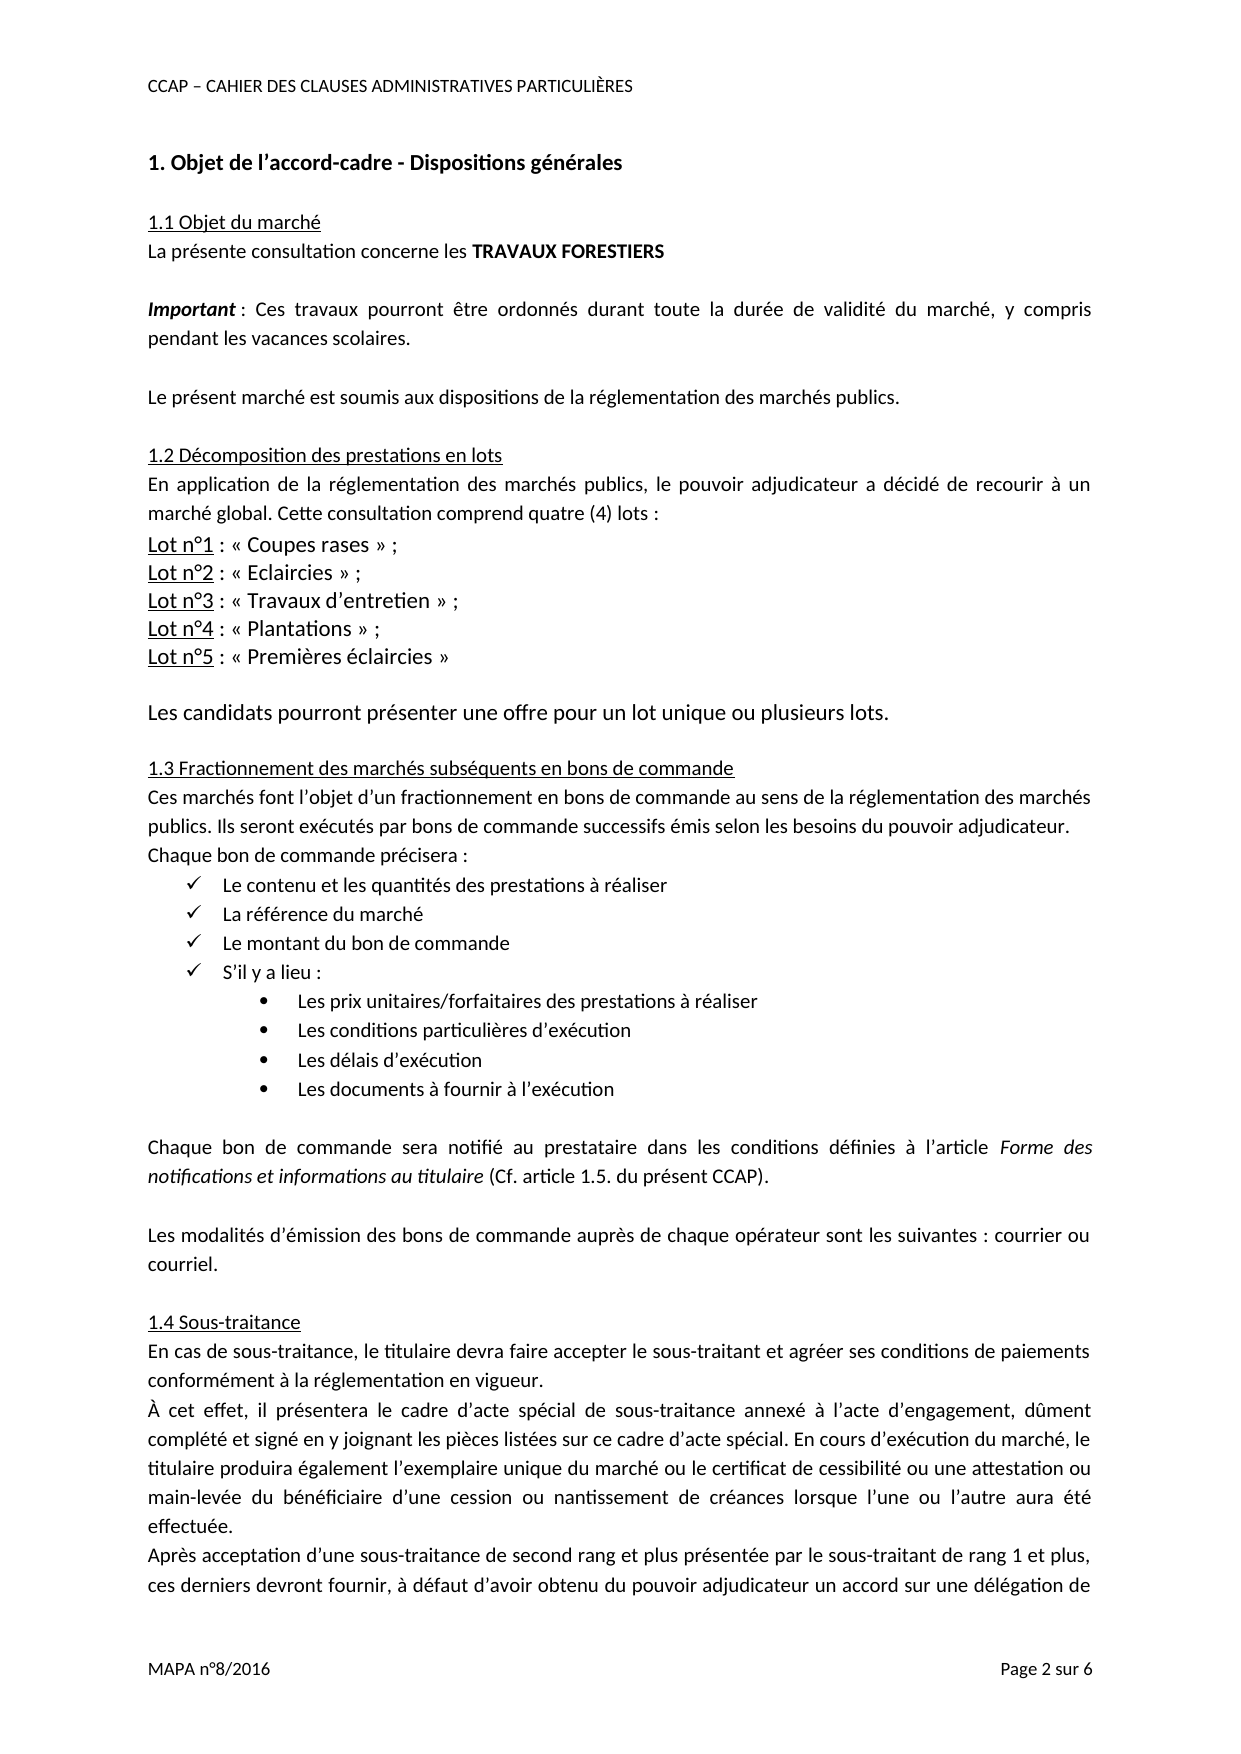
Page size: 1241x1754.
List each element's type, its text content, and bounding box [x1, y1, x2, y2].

list La référence du marché [185, 901, 1093, 926]
text 1.2 Décomposition des prestations en lots [148, 442, 1093, 468]
text Lot n°5 : « Premières éclaircies » [148, 642, 1093, 670]
text 1.1 Objet du marché [148, 209, 1093, 234]
list Les délais d’exécution [260, 1047, 1093, 1072]
text Les candidats pourront présenter une offre pour un lot unique ou plusieurs lots. [148, 698, 1093, 726]
text Lot n°4 : « Plantations » ; [148, 614, 1093, 642]
list Les conditions particulières d’exécution [260, 1018, 1093, 1043]
text Important : Ces travaux pourront être ordonnés durant toute la durée de validité du marché, y compris pendant les vacances scolaires. [148, 296, 1093, 351]
list S’il y a lieu : [185, 959, 1093, 985]
text Chaque bon de commande précisera : [148, 843, 1093, 868]
text Chaque bon de commande sera notifié au prestataire dans les conditions définies à l’article Forme des notifications et informations au titulaire (Cf. article 1.5. du présent CCAP). [148, 1134, 1093, 1189]
text Lot n°1 : « Coupes rases » ; [148, 530, 1093, 558]
text Lot n°2 : « Eclaircies » ; [148, 558, 1093, 586]
text En cas de sous-traitance, le titulaire devra faire accepter le sous-traitant et agréer ses conditions de paiements conformément à la réglementation en vigueur. [148, 1338, 1093, 1393]
text Ces marchés font l’objet d’un fractionnement en bons de commande au sens de la réglementation des marchés publics. Ils seront exécutés par bons de commande successifs émis selon les besoins du pouvoir adjudicateur. [148, 784, 1093, 839]
text Le présent marché est soumis aux dispositions de la réglementation des marchés publics. [148, 384, 1093, 409]
text En application de la réglementation des marchés publics, le pouvoir adjudicateur a décidé de recourir à un marché global. Cette consultation comprend quatre (4) lots : [148, 471, 1093, 526]
text 1.3 Fractionnement des marchés subséquents en bons de commande [148, 755, 1093, 781]
text Les modalités d’émission des bons de commande auprès de chaque opérateur sont les suivantes : courrier ou courriel. [148, 1222, 1093, 1276]
list Le montant du bon de commande [185, 930, 1093, 956]
text La présente consultation concerne les TRAVAUX FORESTIERS [148, 238, 1093, 263]
list Les prix unitaires/forfaitaires des prestations à réaliser [260, 988, 1093, 1014]
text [148, 1543, 1093, 1597]
text Lot n°3 : « Travaux d’entretien » ; [148, 586, 1093, 614]
list Les documents à fournir à l’exécution [260, 1076, 1093, 1101]
text 1. Objet de l’accord-cadre - Dispositions générales [148, 148, 1093, 176]
text 1.4 Sous-traitance [148, 1309, 1093, 1335]
list Le contenu et les quantités des prestations à réaliser [185, 872, 1093, 897]
text À cet effet, il présentera le cadre d’acte spécial de sous-traitance annexé à l’acte d’engagement, dûment complété et signé en y joignant les pièces listées sur ce cadre d’acte spécial. En cours d’exécution du marché, le titulaire produira également l’exemplaire unique du marché ou le certificat de cessibilité ou une attestation ou main-levée du bénéficiaire d’une cession ou nantissement de créances lorsque l’une ou l’autre aura été effectuée. [148, 1397, 1093, 1539]
